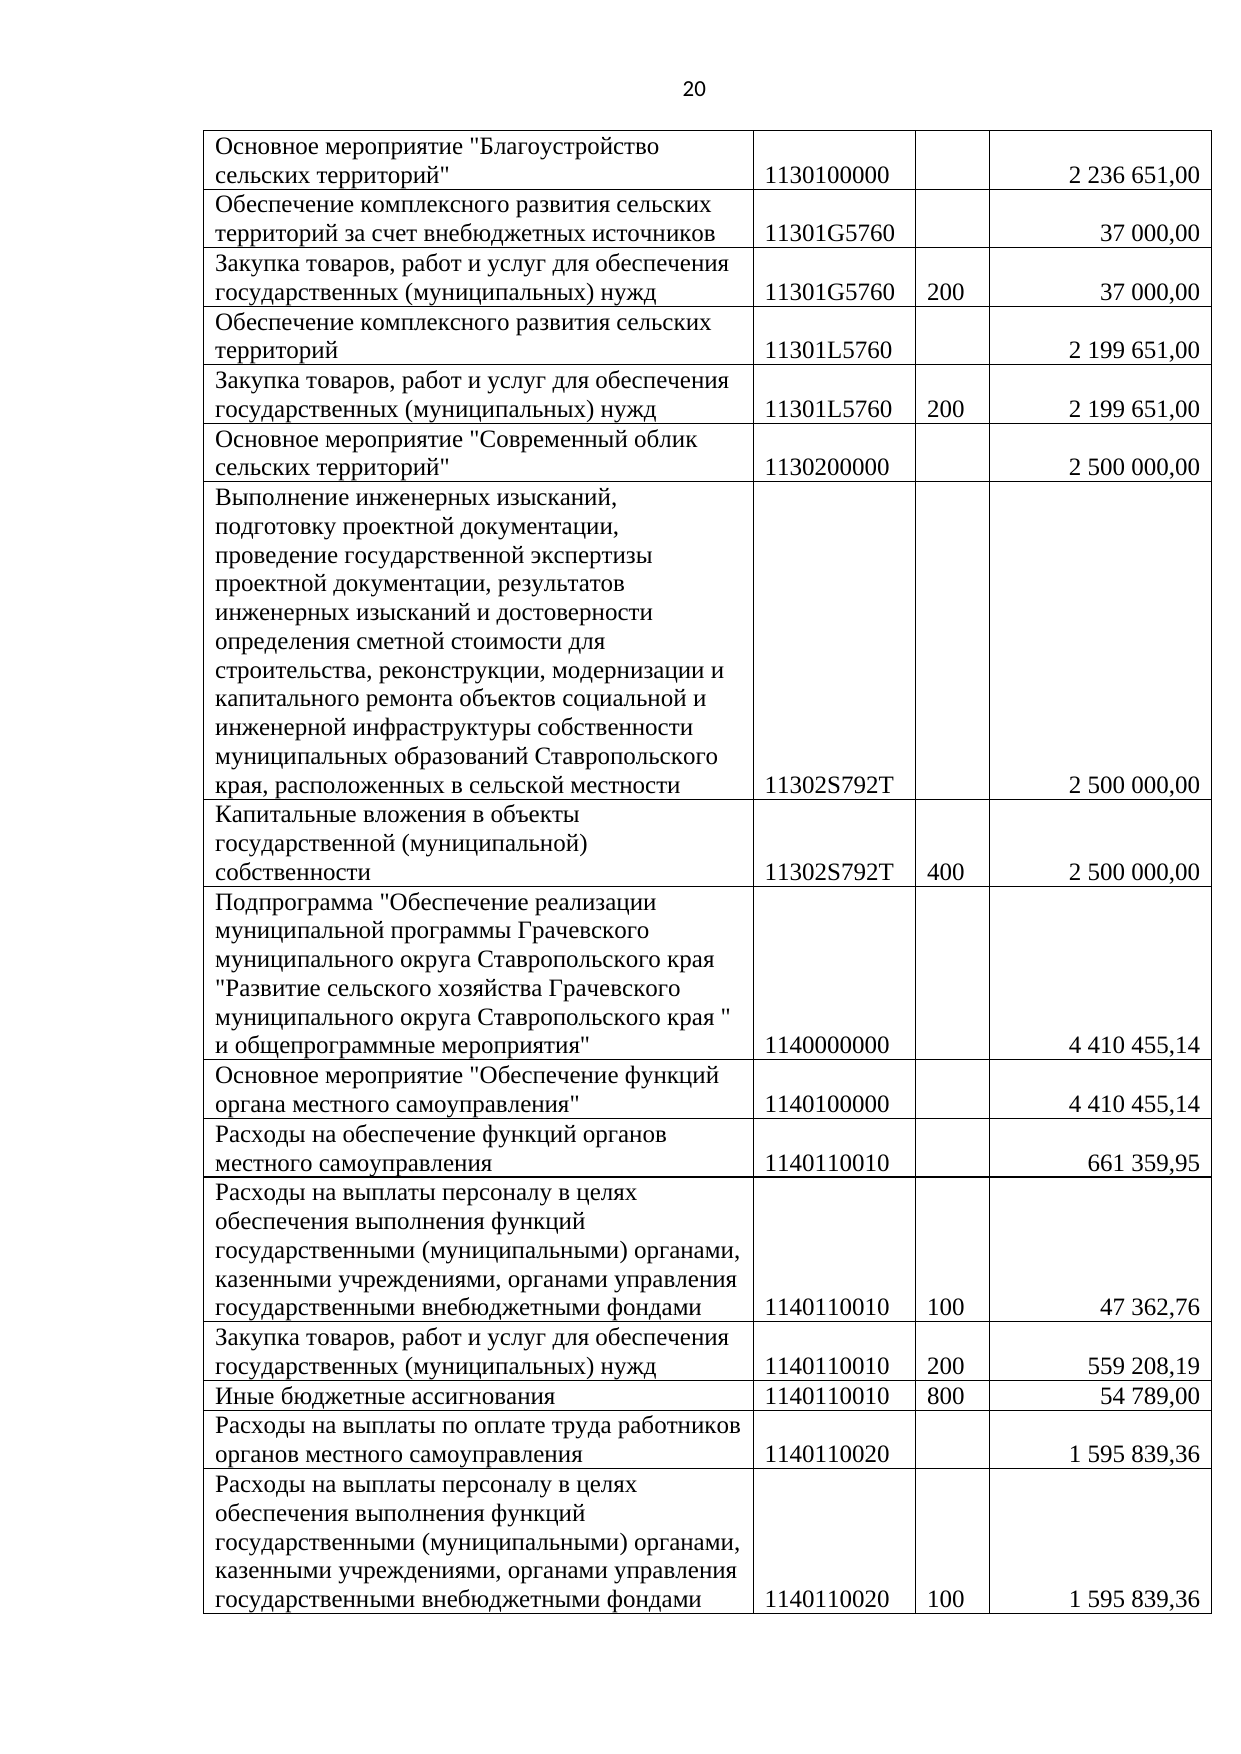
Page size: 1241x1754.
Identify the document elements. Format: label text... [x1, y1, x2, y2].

table_cell 11301G5760 [754, 248, 915, 306]
table_cell 11302S792T [754, 800, 915, 886]
table_cell Подпрограмма "Обеспечение реализации муниципальной программы Грачевского муниципального округа Ставропольского края "Развитие сельского хозяйства Грачевского муниципального округа Ставропольского края " и общепрограммные мероприятия" [204, 887, 753, 1059]
table_cell [916, 307, 989, 364]
table_cell Расходы на обеспечение функций органов местного самоуправления [204, 1119, 753, 1176]
table_cell 1140110020 [754, 1469, 915, 1613]
table_cell [916, 131, 989, 188]
table_cell 2 500 000,00 [990, 800, 1211, 886]
table_cell 47 362,76 [990, 1178, 1211, 1321]
table_cell 4 410 455,14 [990, 887, 1211, 1059]
table_cell 1130200000 [754, 424, 915, 481]
table_cell [916, 1119, 989, 1176]
table_cell Основное мероприятие "Современный облик сельских территорий" [204, 424, 753, 481]
table_cell 1140000000 [754, 887, 915, 1059]
table_cell 200 [916, 1322, 989, 1380]
table_cell Закупка товаров, работ и услуг для обеспечения государственных (муниципальных) нужд [204, 365, 753, 423]
table_cell 400 [916, 800, 989, 886]
table_cell 11301G5760 [754, 190, 915, 247]
table_cell 559 208,19 [990, 1322, 1211, 1380]
table_cell 37 000,00 [990, 248, 1211, 306]
table_cell 1140100000 [754, 1060, 915, 1118]
table_cell 37 000,00 [990, 190, 1211, 247]
table_cell 11301L5760 [754, 307, 915, 364]
table_cell [916, 1411, 989, 1468]
table_cell Капитальные вложения в объекты государственной (муниципальной) собственности [204, 800, 753, 886]
table_cell 2 500 000,00 [990, 424, 1211, 481]
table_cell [204, 1469, 753, 1613]
table_cell 2 199 651,00 [990, 307, 1211, 364]
table_cell Иные бюджетные ассигнования [204, 1381, 753, 1409]
table_cell Обеспечение комплексного развития сельских территорий за счет внебюджетных источников [204, 190, 753, 247]
table_cell 11302S792T [754, 482, 915, 798]
table_cell [916, 190, 989, 247]
table_cell 54 789,00 [990, 1381, 1211, 1409]
table_cell 1140110010 [754, 1381, 915, 1409]
table_cell Основное мероприятие "Обеспечение функций органа местного самоуправления" [204, 1060, 753, 1118]
table_cell Закупка товаров, работ и услуг для обеспечения государственных (муниципальных) нужд [204, 1322, 753, 1380]
table_cell [916, 1060, 989, 1118]
table_cell 11301L5760 [754, 365, 915, 423]
table_cell Обеспечение комплексного развития сельских территорий [204, 307, 753, 364]
table_cell 2 500 000,00 [990, 482, 1211, 798]
table_cell Основное мероприятие "Благоустройство сельских территорий" [204, 131, 753, 188]
table_cell 200 [916, 365, 989, 423]
table_cell 800 [916, 1381, 989, 1409]
table_cell 4 410 455,14 [990, 1060, 1211, 1118]
table_cell [916, 887, 989, 1059]
table_cell Расходы на выплаты по оплате труда работников органов местного самоуправления [204, 1411, 753, 1468]
table_cell 200 [916, 248, 989, 306]
table_cell 1130100000 [754, 131, 915, 188]
table_cell Закупка товаров, работ и услуг для обеспечения государственных (муниципальных) нужд [204, 248, 753, 306]
table_cell 2 236 651,00 [990, 131, 1211, 188]
table_cell 2 199 651,00 [990, 365, 1211, 423]
table_cell 1140110010 [754, 1119, 915, 1176]
table_cell 1 595 839,36 [990, 1469, 1211, 1613]
table_cell 661 359,95 [990, 1119, 1211, 1176]
table_cell 100 [916, 1469, 989, 1613]
table_cell 1140110010 [754, 1322, 915, 1380]
table_cell 1140110010 [754, 1178, 915, 1321]
table_cell Выполнение инженерных изысканий, подготовку проектной документации, проведение государственной экспертизы проектной документации, результатов инженерных изысканий и достоверности определения сметной стоимости для строительства, реконструкции, модернизации и капитального ремонта объектов социальной и инженерной инфраструктуры собственности муниципальных образований Ставропольского края, расположенных в сельской местности [204, 482, 753, 798]
table_cell [916, 424, 989, 481]
table_cell 1 595 839,36 [990, 1411, 1211, 1468]
table_cell 1140110020 [754, 1411, 915, 1468]
table_cell 100 [916, 1178, 989, 1321]
table_cell [916, 482, 989, 798]
